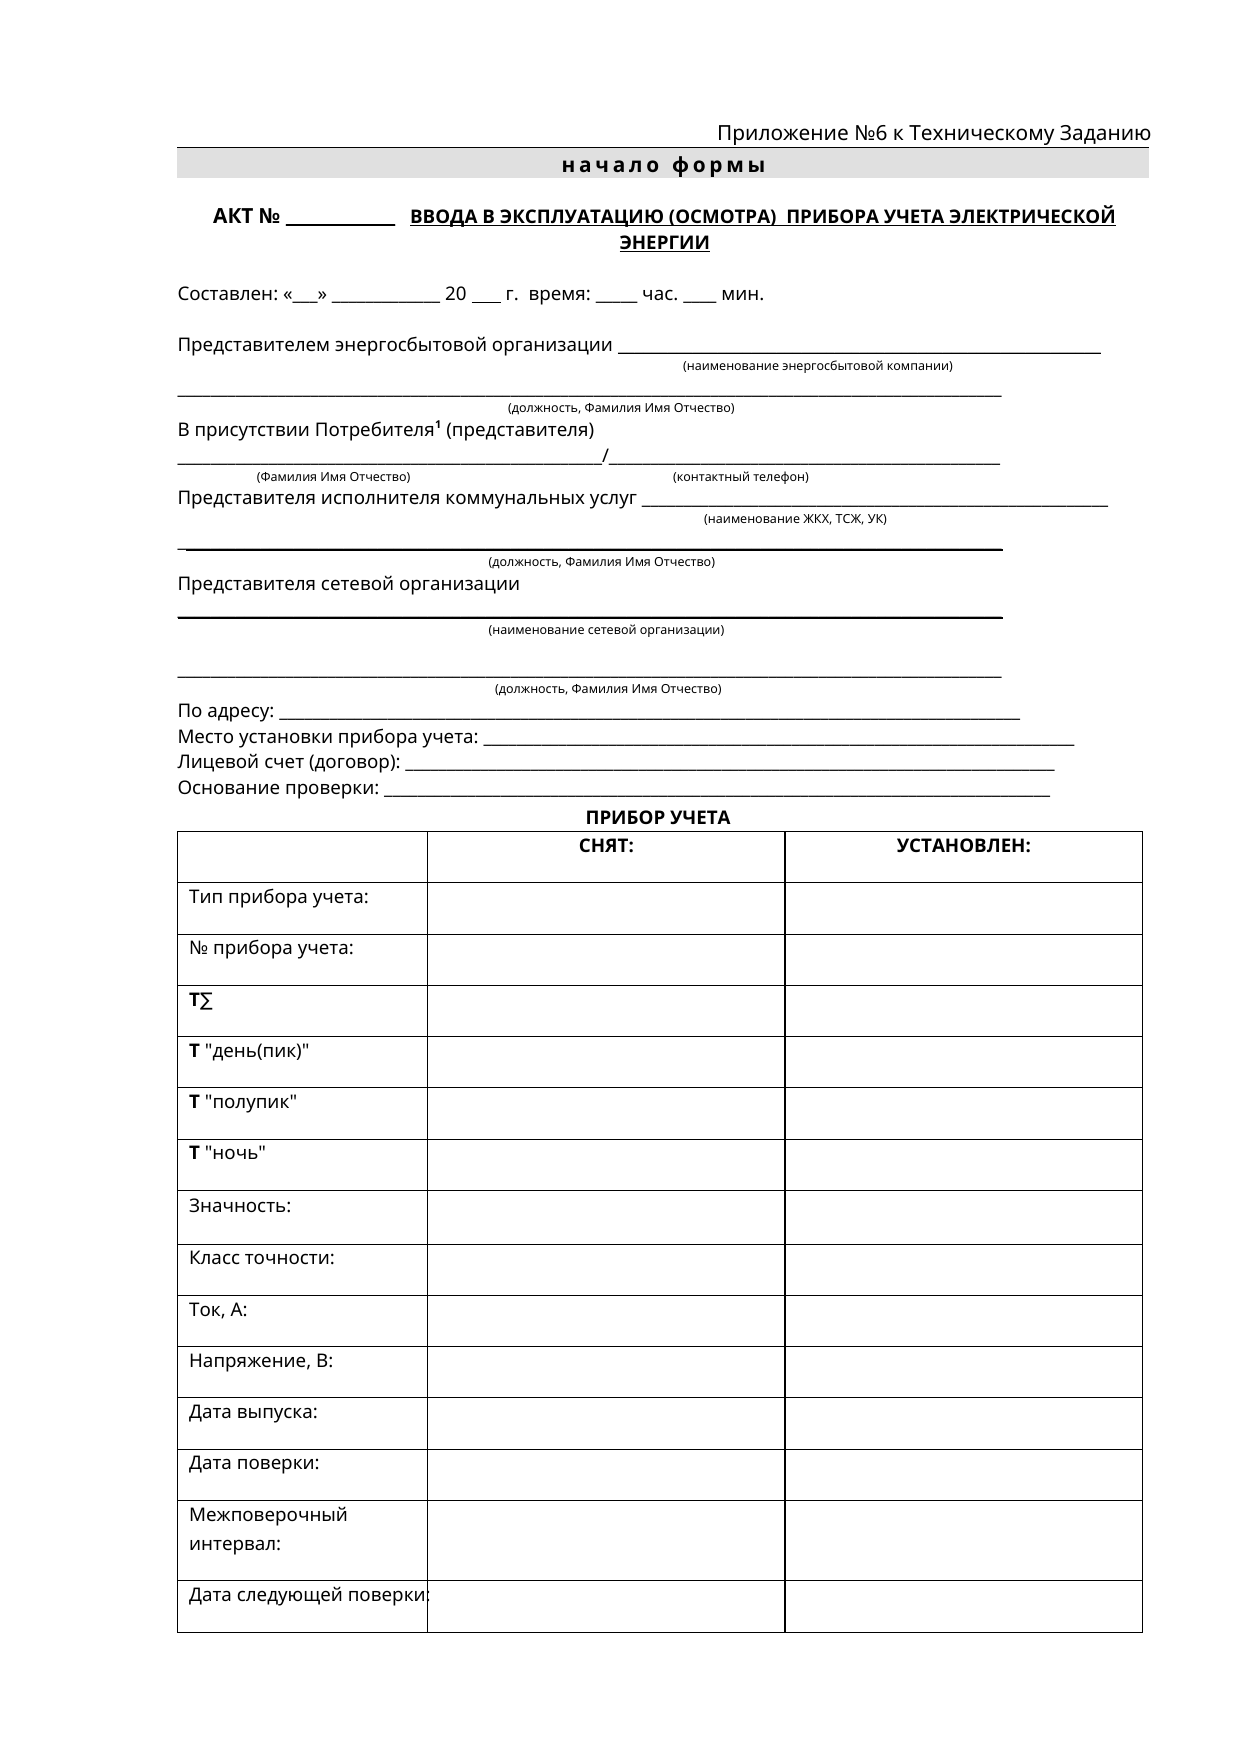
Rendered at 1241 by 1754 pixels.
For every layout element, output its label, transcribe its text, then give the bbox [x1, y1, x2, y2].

table_cell [428, 1296, 784, 1346]
table_cell Значность: [178, 1191, 427, 1243]
table_cell [786, 1088, 1142, 1138]
text (должность, Фамилия Имя Отчество) [177, 399, 1152, 417]
table_cell [786, 883, 1142, 933]
table_header СНЯТ: [428, 832, 784, 882]
table_cell Ток, А: [178, 1296, 427, 1346]
text Место установки прибора учета: _______________________________________________________________________ [177, 723, 1152, 749]
text ПРИБОР УЧЕТА1 [177, 800, 1152, 831]
table_cell Т "полупик" [178, 1088, 427, 1138]
table_header УСТАНОВЛЕН: [786, 832, 1142, 882]
table_cell Дата поверки: [178, 1450, 427, 1500]
table_cell [428, 1140, 784, 1190]
text ___________________________________________________________________________________________________ [177, 595, 1152, 621]
table_cell [428, 1037, 784, 1087]
text ___________________________________________________/_______________________________________________ [177, 442, 1152, 468]
text Представителем энергосбытовой организации __________________________________________________________ [177, 331, 1152, 357]
table_cell [428, 1191, 784, 1243]
table_cell [786, 1037, 1142, 1087]
table_cell [428, 1245, 784, 1295]
table_cell [428, 1581, 784, 1632]
table_cell [428, 883, 784, 933]
table_cell Т "ночь" [178, 1140, 427, 1190]
table_cell [786, 1398, 1142, 1448]
text (Фамилия Имя Отчество) (контактный телефон) [177, 468, 1152, 485]
table_cell Межповерочный интервал: [178, 1501, 427, 1580]
table_cell Т "день(пик)" [178, 1037, 427, 1087]
table_cell [428, 1347, 784, 1397]
text Приложение №6 к Техническому Заданию [177, 118, 1152, 147]
text (наименование ЖКХ, ТСЖ, УК) [177, 510, 1152, 527]
text (должность, Фамилия Имя Отчество) [177, 681, 1152, 698]
text АКТ № ________________ ввода в эксплуатацию (Осмотра) прибора учета электрической энергии [177, 201, 1152, 255]
text ___________________________________________________________________________________________________ [177, 655, 1152, 681]
table_cell [786, 1296, 1142, 1346]
text По адресу: _________________________________________________________________________________________ [177, 698, 1152, 723]
table_cell [428, 1501, 784, 1580]
text В присутствии Потребителя1 (представителя) [177, 417, 1152, 442]
table_cell № прибора учета: [178, 935, 427, 985]
text Лицевой счет (договор): ______________________________________________________________________________ [177, 749, 1152, 774]
table_cell [786, 935, 1142, 985]
table_cell [786, 1501, 1142, 1580]
text начало формы [177, 148, 1149, 178]
table_cell [786, 986, 1142, 1036]
text Представителя сетевой организации [177, 570, 1152, 595]
table_cell Класс точности: [178, 1245, 427, 1295]
table_cell [428, 1398, 784, 1448]
table_cell Напряжение, В: [178, 1347, 427, 1397]
text Представителя исполнителя коммунальных услуг ________________________________________________________ [177, 485, 1152, 510]
table_cell [428, 935, 784, 985]
table_cell [786, 1191, 1142, 1243]
table_cell [428, 1450, 784, 1500]
table_cell [786, 1140, 1142, 1190]
table_header [178, 832, 427, 882]
table_cell [428, 1088, 784, 1138]
table_cell [786, 1245, 1142, 1295]
table_cell Тип прибора учета: [178, 883, 427, 933]
table_cell Дата выпуска: [178, 1398, 427, 1448]
table_cell Т∑ [178, 986, 427, 1036]
text (должность, Фамилия Имя Отчество) [177, 553, 1152, 570]
text ___________________________________________________________________________________________________ [177, 527, 1152, 553]
table_cell [786, 1581, 1142, 1632]
table_cell [786, 1347, 1142, 1397]
text Составлен: «___» _____________ 20 г. время: _____ час. ____ мин. [177, 280, 1152, 306]
text (наименование энергосбытовой компании) ___________________________________________________________________________________________________ [177, 357, 1152, 399]
table_cell [786, 1450, 1142, 1500]
text (наименование сетевой организации) [177, 621, 1152, 638]
table_cell [428, 986, 784, 1036]
text Основание проверки: ________________________________________________________________________________ [177, 774, 1152, 800]
table_cell Дата следующей поверки: [178, 1581, 427, 1632]
